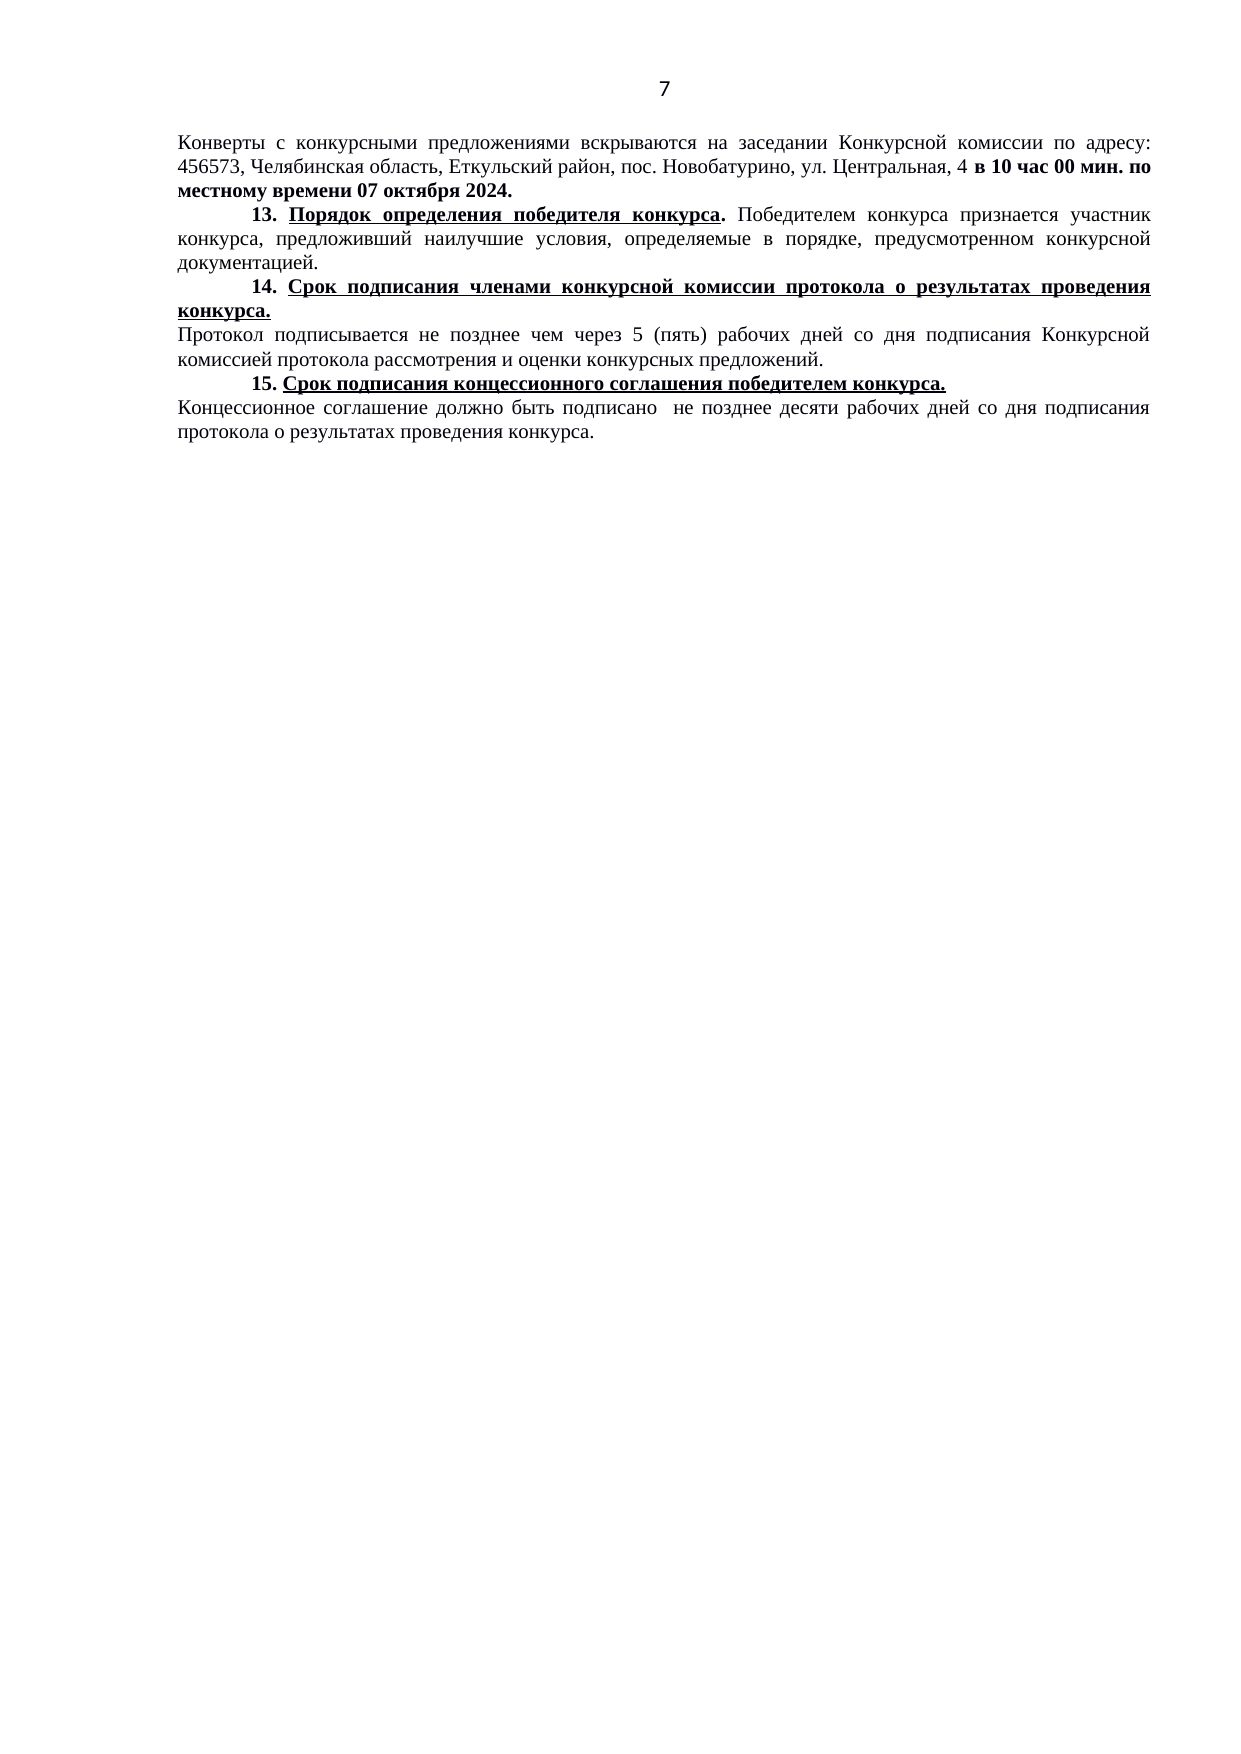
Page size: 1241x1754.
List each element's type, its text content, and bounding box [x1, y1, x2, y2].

text Конверты с конкурсными предложениями вскрываются на заседании Конкурсной комиссии по адресу: 456573, Челябинская область, Еткульский район, пос. Новобатурино, ул. Центральная, 4 в 10 час 00 мин. по местному времени 07 октября 2024. [177, 130, 1152, 202]
text Протокол подписывается не позднее чем через 5 (пять) рабочих дней со дня подписания Конкурсной комиссией протокола рассмотрения и оценки конкурсных предложений. [177, 322, 1152, 371]
text Концессионное соглашение должно быть подписано не позднее десяти рабочих дней со дня подписания протокола о результатах проведения конкурса. [177, 394, 1152, 443]
text 13. Порядок определения победителя конкурса. Победителем конкурса признается участник конкурса, предложивший наилучшие условия, определяемые в порядке, предусмотренном конкурсной документацией. [177, 202, 1152, 274]
text 15. Срок подписания концессионного соглашения победителем конкурса. [177, 371, 1152, 394]
text 14. Срок подписания членами конкурсной комиссии протокола о результатах проведения конкурса. [177, 274, 1152, 322]
